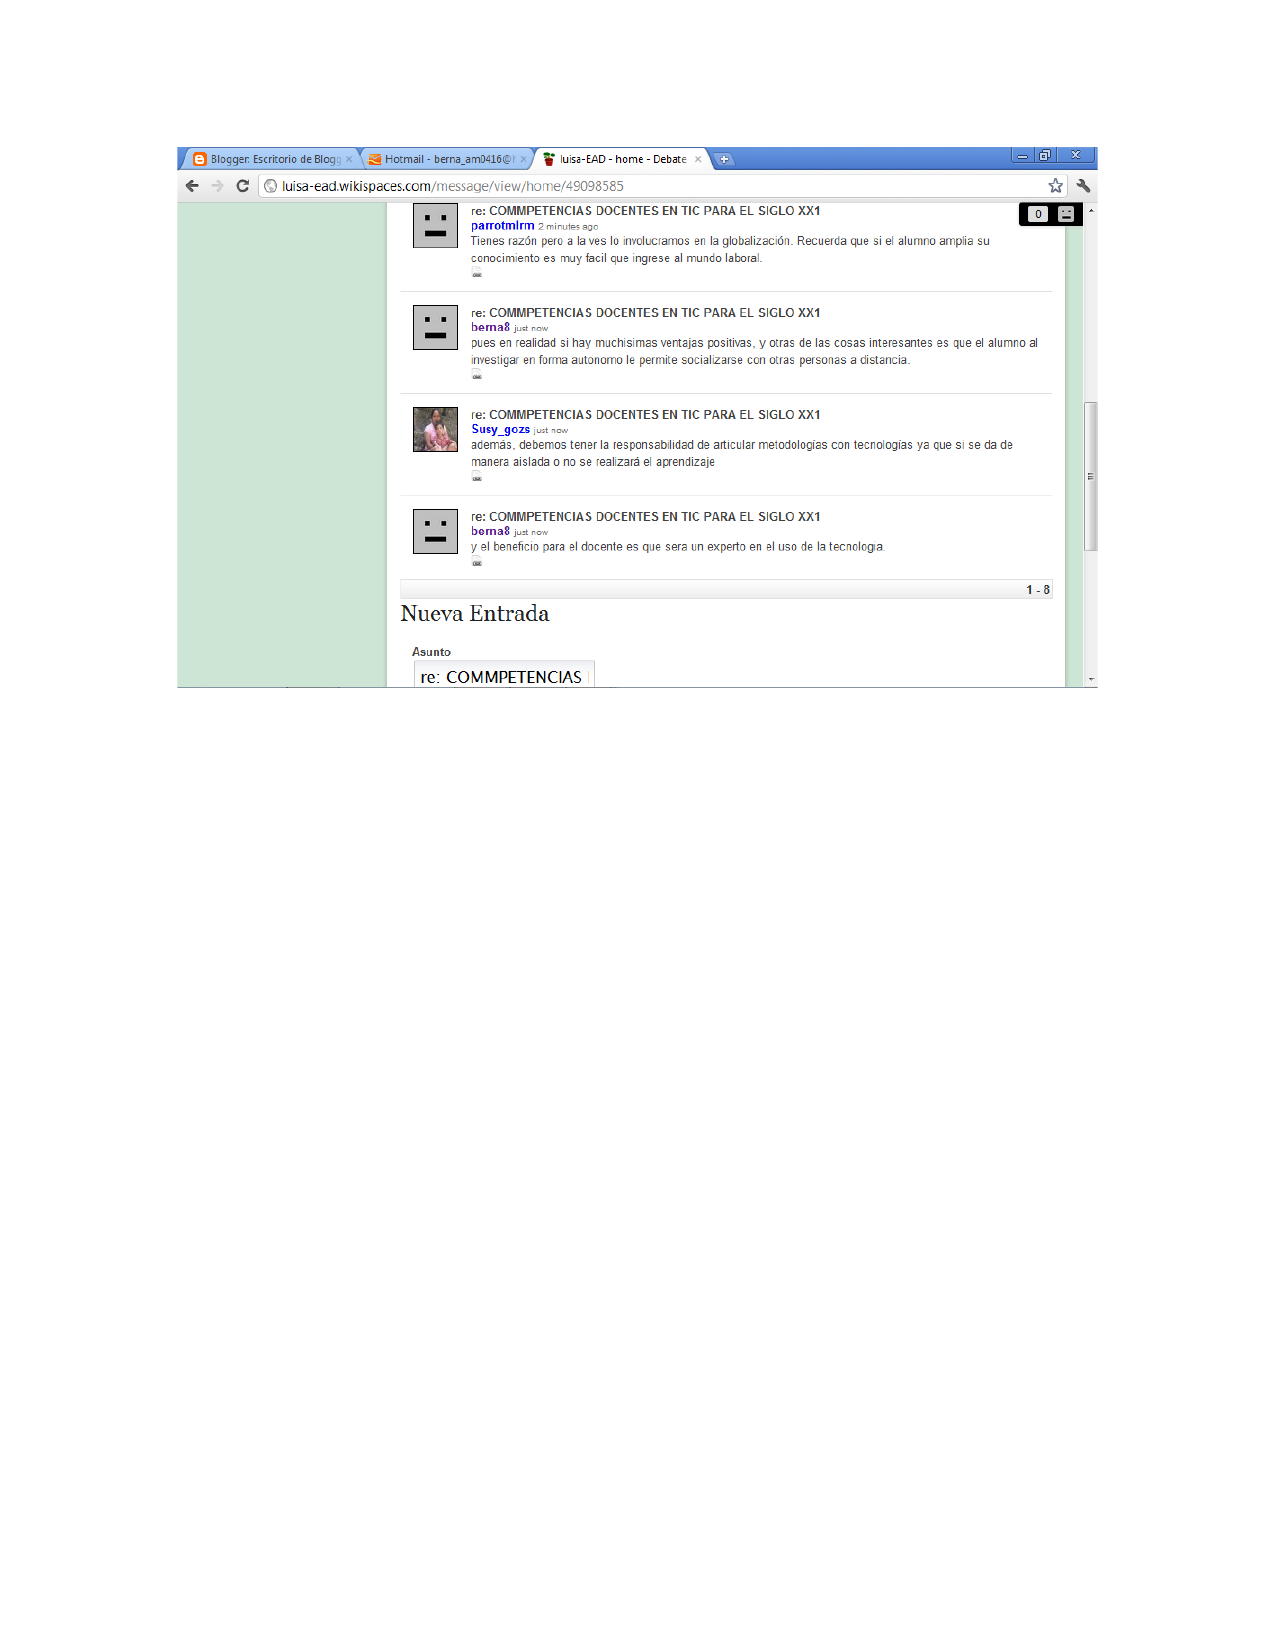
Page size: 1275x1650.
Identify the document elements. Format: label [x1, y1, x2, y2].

picture [177, 147, 1098, 688]
